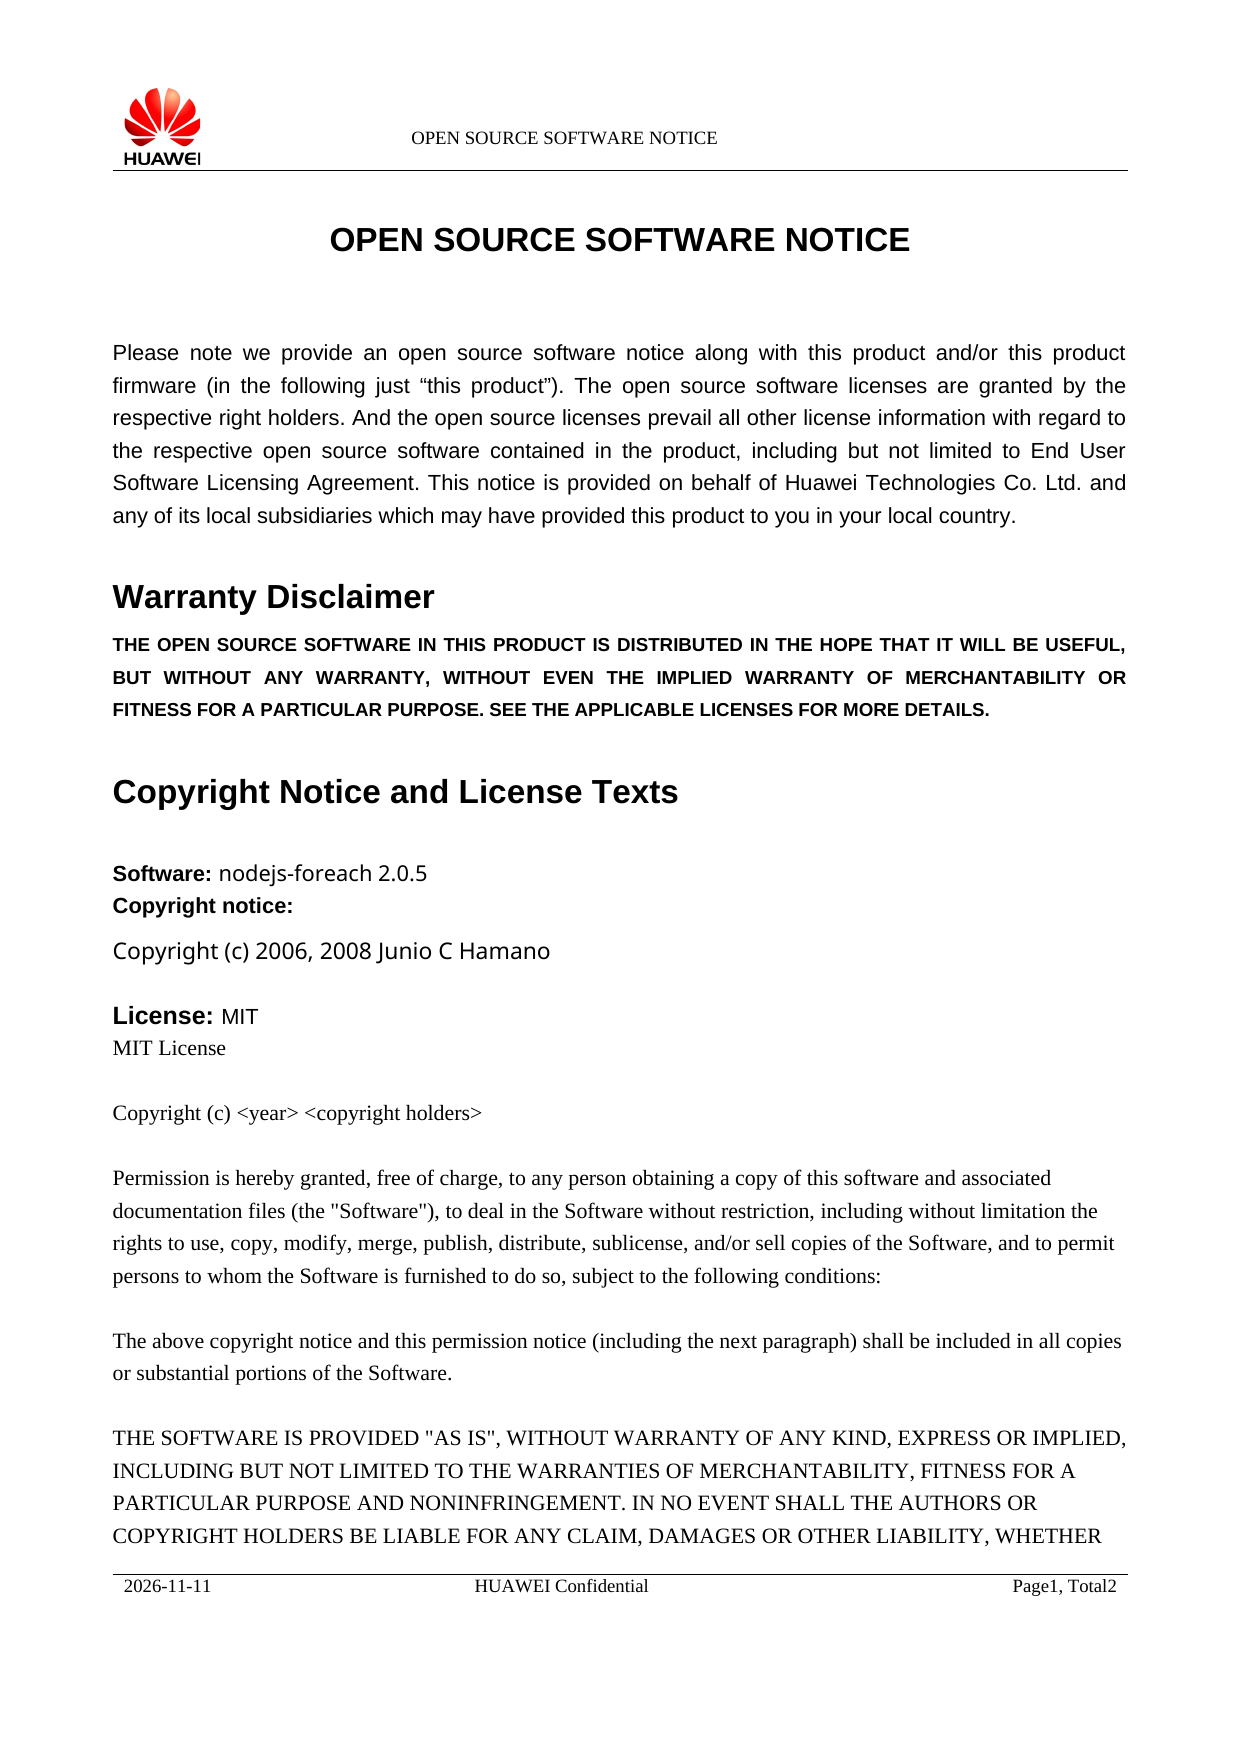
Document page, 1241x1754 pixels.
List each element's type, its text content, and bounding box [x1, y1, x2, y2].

text The open source software in this product is distributed in the hope that it will be useful, but WITHOUT ANY WARRANTY, without even the implied warranty of MERCHANTABILITY or FITNESS FOR A PARTICULAR PURPOSE. See the applicable licenses for more details. [112, 629, 1128, 726]
text Copyright (c) 2006, 2008 Junio C Hamano [112, 934, 1128, 999]
text OPEN SOURCE SOFTWARE NOTICE [112, 206, 1128, 271]
text Warranty Disclaimer [112, 564, 1128, 629]
text Copyright Notice and License Texts [112, 759, 1128, 824]
title Software: nodejs-foreach 2.0.5 [112, 856, 1128, 889]
text Please note we provide an open source software notice along with this product and/or this product firmware (in the following just “this product”). The open source software licenses are granted by the respective right holders. And the open source licenses prevail all other license information with regard to the respective open source software contained in the product, including but not limited to End User Software Licensing Agreement. This notice is provided on behalf of Huawei Technologies Co. Ltd. and any of its local subsidiaries which may have provided this product to you in your local country. [112, 336, 1128, 531]
picture [124, 88, 201, 165]
text Copyright notice: [112, 889, 1128, 921]
text License: MIT [112, 999, 1128, 1031]
